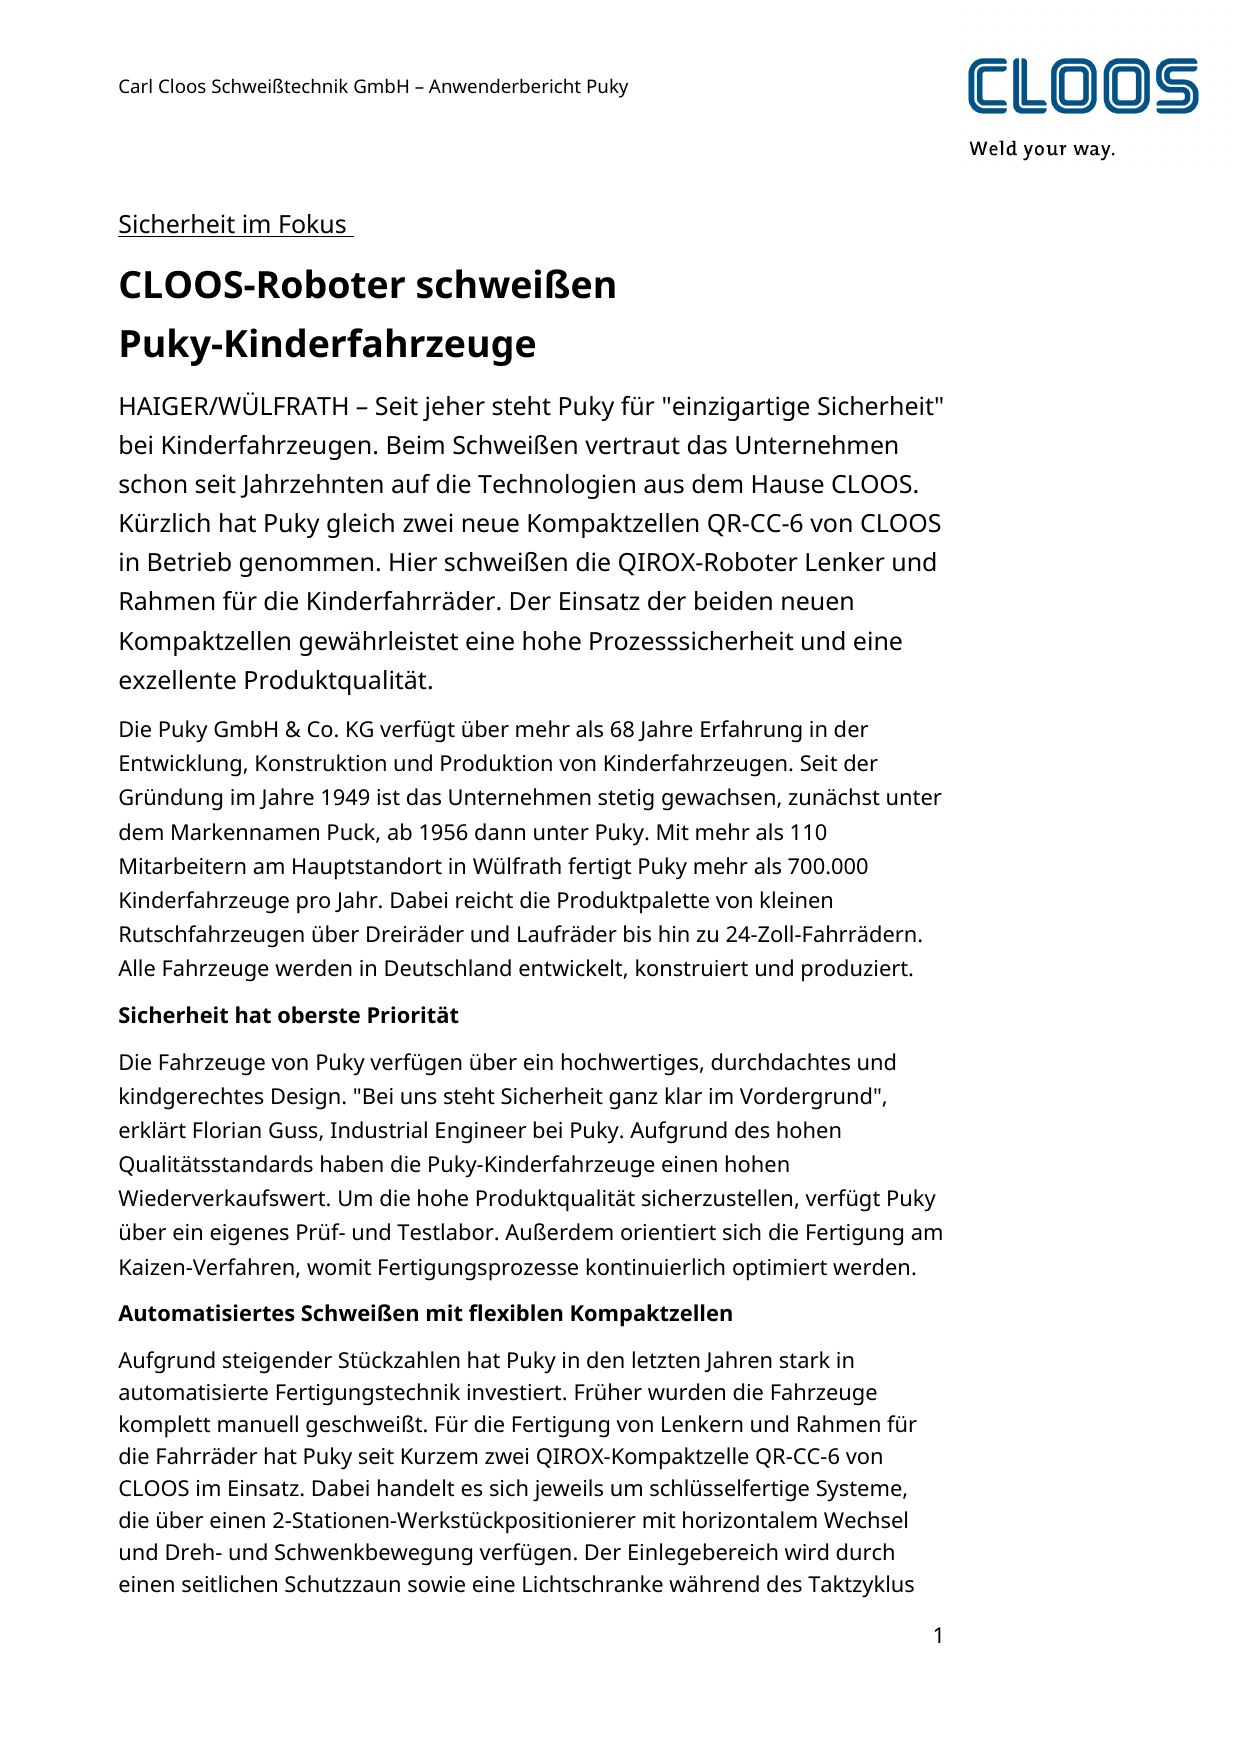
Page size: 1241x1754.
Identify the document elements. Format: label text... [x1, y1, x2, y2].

picture [955, 3, 1237, 176]
text Die Puky GmbH & Co. KG verfügt über mehr als 68 Jahre Erfahrung in der Entwicklung, Konstruktion und Produktion von Kinderfahrzeugen. Seit der Gründung im Jahre 1949 ist das Unternehmen stetig gewachsen, zunächst unter dem Markennamen Puck, ab 1956 dann unter Puky. Mit mehr als 110 Mitarbeitern am Hauptstandort in Wülfrath fertigt Puky mehr als 700.000 Kinderfahrzeuge pro Jahr. Dabei reicht die Produktpalette von kleinen Rutschfahrzeugen über Dreiräder und Laufräder bis hin zu 24-Zoll-Fahrrädern. Alle Fahrzeuge werden in Deutschland entwickelt, konstruiert und produziert. [118, 714, 945, 983]
text Sicherheit im Fokus [118, 207, 945, 241]
text Sicherheit hat oberste Priorität [118, 1000, 945, 1030]
text CLOOS-Roboter schweißen Puky-Kinderfahrzeuge [118, 258, 945, 368]
text Die Fahrzeuge von Puky verfügen über ein hochwertiges, durchdachtes und kindgerechtes Design. "Bei uns steht Sicherheit ganz klar im Vordergrund", erklärt Florian Guss, Industrial Engineer bei Puky. Aufgrund des hohen Qualitätsstandards haben die Puky-Kinderfahrzeuge einen hohen Wiederverkaufswert. Um die hohe Produktqualität sicherzustellen, verfügt Puky über ein eigenes Prüf- und Testlabor. Außerdem orientiert sich die Fertigung am Kaizen-Verfahren, womit Fertigungsprozesse kontinuierlich optimiert werden. [118, 1047, 945, 1281]
text HAIGER/WÜLFRATH – Seit jeher steht Puky für "einzigartige Sicherheit" bei Kinderfahrzeugen. Beim Schweißen vertraut das Unternehmen schon seit Jahrzehnten auf die Technologien aus dem Hause CLOOS. Kürzlich hat Puky gleich zwei neue Kompaktzellen QR-CC-6 von CLOOS in Betrieb genommen. Hier schweißen die QIROX-Roboter Lenker und Rahmen für die Kinderfahrräder. Der Einsatz der beiden neuen Kompaktzellen gewährleistet eine hohe Prozesssicherheit und eine exzellente Produktqualität. [118, 388, 945, 696]
text Automatisiertes Schweißen mit flexiblen Kompaktzellen [118, 1298, 945, 1328]
